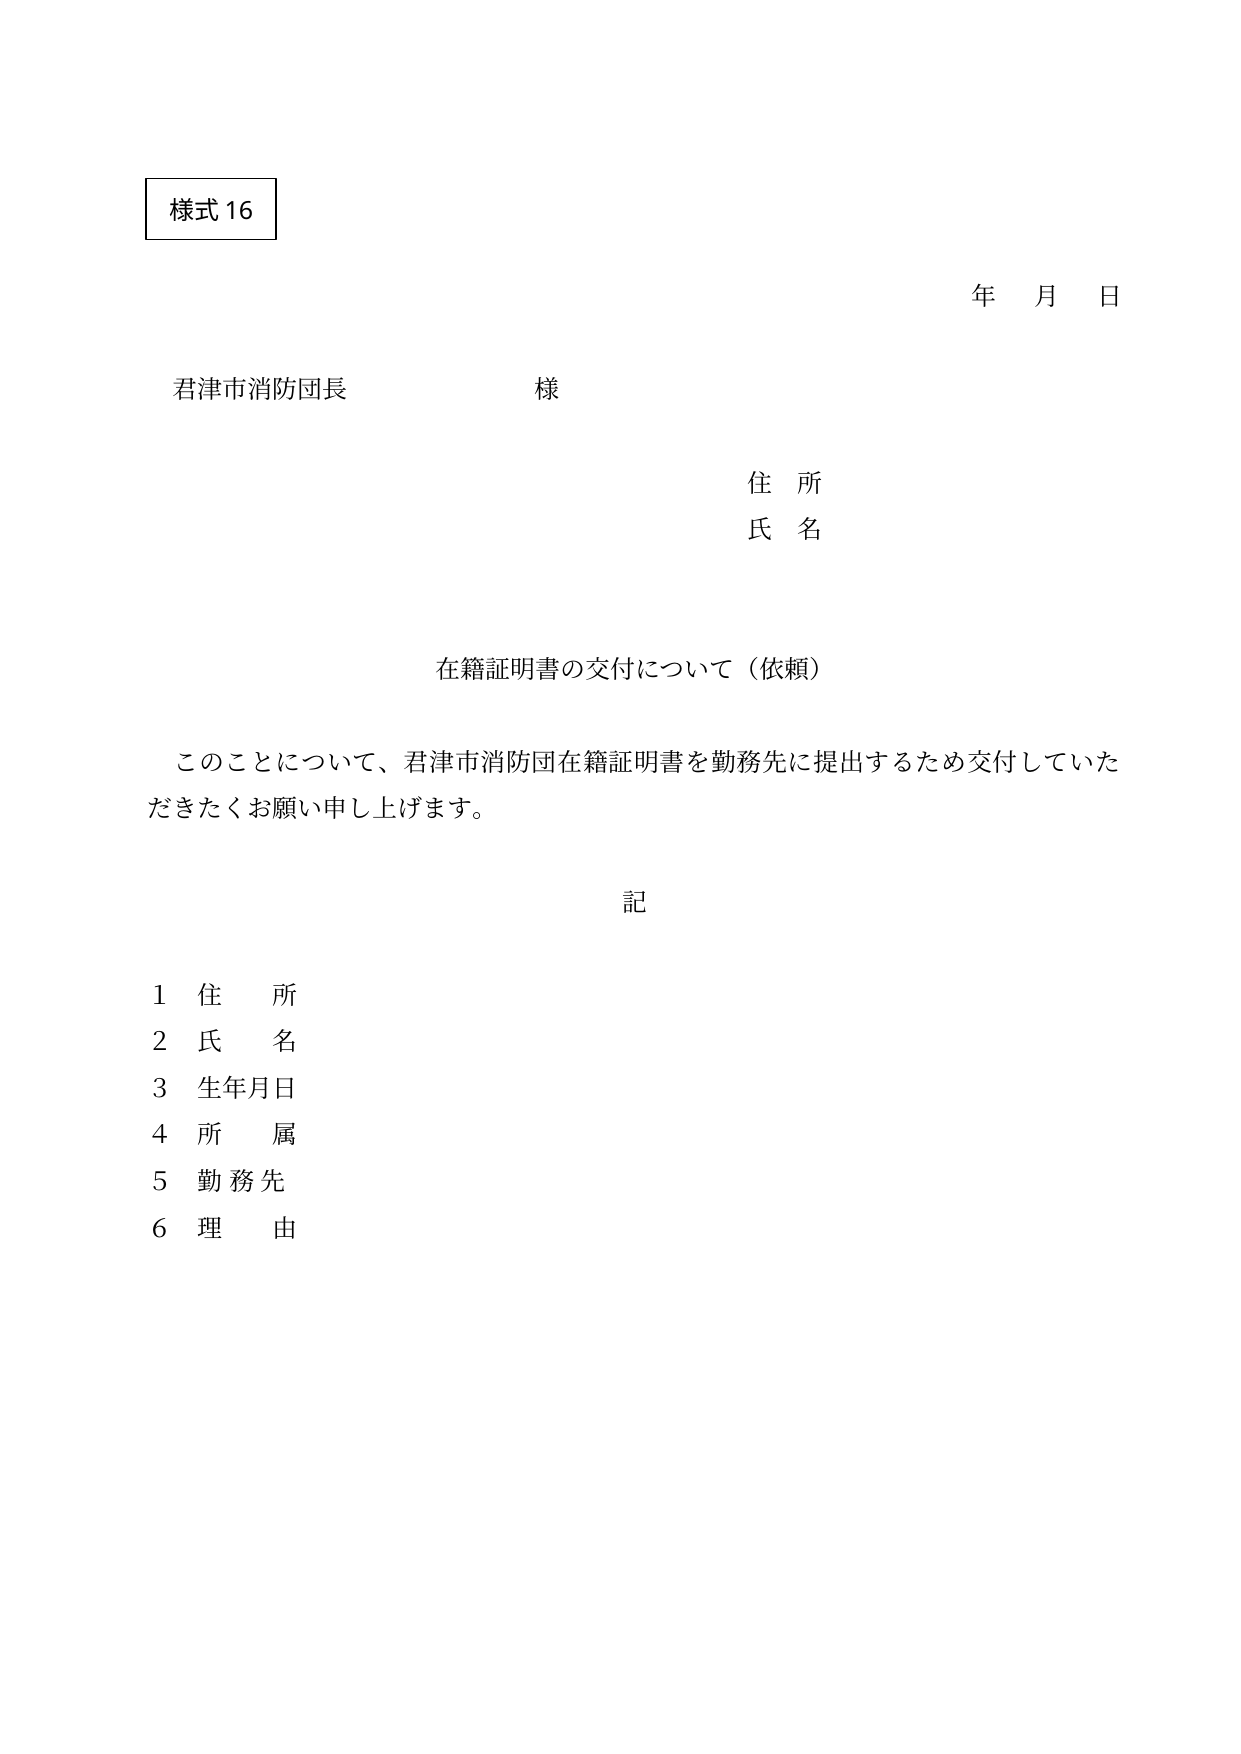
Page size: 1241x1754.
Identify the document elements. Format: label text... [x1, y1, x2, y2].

text 年 月 日 [148, 272, 1122, 318]
text 住 所 [148, 458, 1122, 504]
text このことについて、君津市消防団在籍証明書を勤務先に提出するため交付していただきたくお願い申し上げます。 [148, 737, 1122, 830]
text ４ 所 属 [148, 1110, 1122, 1156]
text 君津市消防団長 様 [148, 365, 1122, 411]
text 氏 名 [673, 504, 1122, 551]
text １ 住 所 [148, 970, 1122, 1017]
text ６ 理 由 [148, 1203, 1122, 1249]
text ２ 氏 名 [148, 1017, 1122, 1063]
subtitle 記 [148, 877, 1122, 923]
text 在籍証明書の交付について（依頼） [148, 644, 1122, 691]
text ３ 生年月日 [148, 1063, 1122, 1110]
text ５ 勤 務 先 [148, 1156, 1122, 1203]
